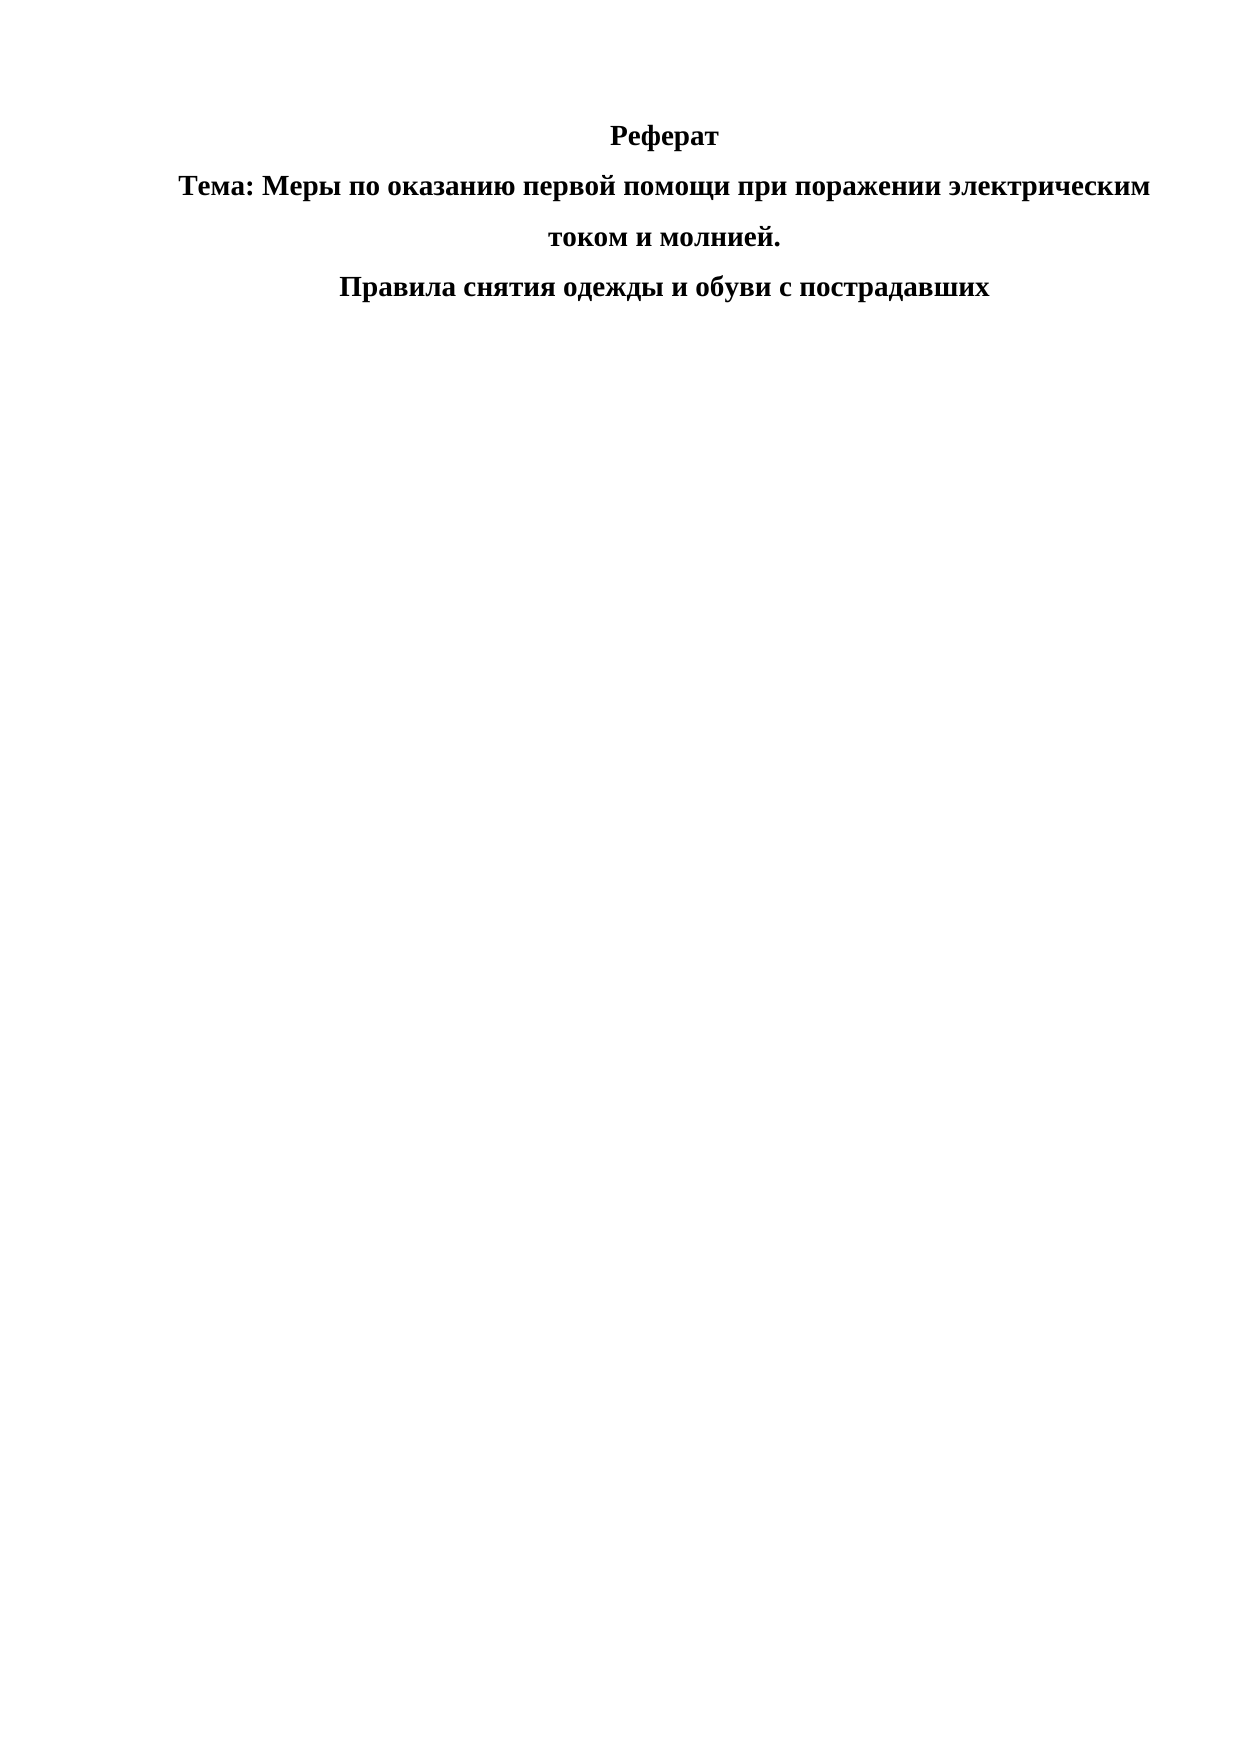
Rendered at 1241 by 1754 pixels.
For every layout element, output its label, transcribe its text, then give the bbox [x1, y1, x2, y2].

text Правила снятия одежды и обуви с пострадавших [177, 269, 1152, 303]
text Реферат [177, 118, 1152, 152]
text Тема: Меры по оказанию первой помощи при поражении электрическим током и молнией. [177, 168, 1152, 252]
